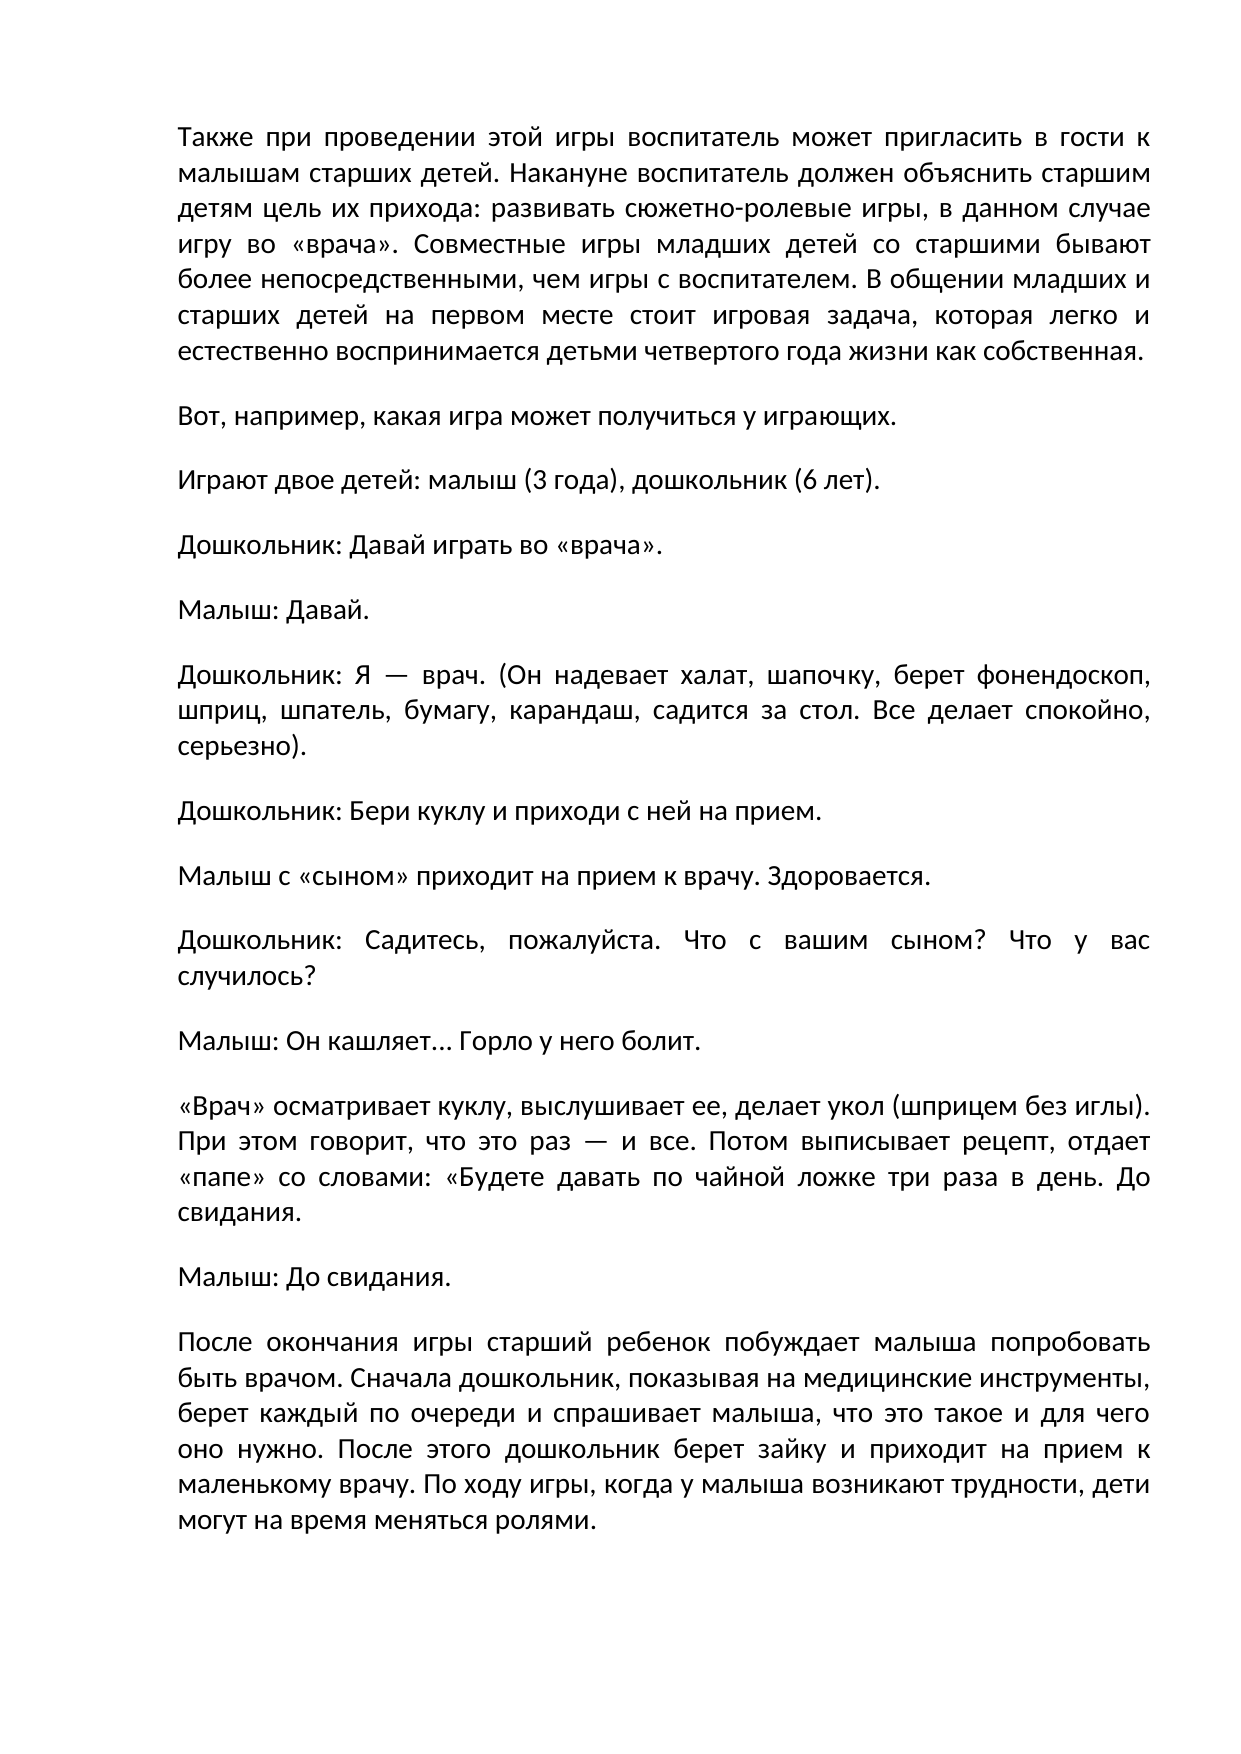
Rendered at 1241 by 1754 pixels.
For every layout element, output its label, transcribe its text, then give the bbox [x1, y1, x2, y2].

text Играют двое детей: малыш (3 года), дошкольник (6 лет). [177, 461, 1152, 497]
text После окончания игры старший ребенок побуждает малыша попробовать быть врачом. Сначала дошкольник, показывая на медицинские инструменты, берет каждый по очереди и спрашивает малыша, что это такое и для чего оно нужно. После этого дошкольник берет зайку и приходит на прием к маленькому врачу. По ходу игры, когда у малыша возникают трудности, дети могут на время меняться ролями. [177, 1323, 1152, 1537]
text Малыш: До свидания. [177, 1258, 1152, 1294]
text Малыш: Давай. [177, 591, 1152, 627]
text Дошкольник: Бери куклу и приходи с ней на прием. [177, 792, 1152, 827]
text «Врач» осматривает куклу, выслушивает ее, делает укол (шприцем без иглы). При этом говорит, что это раз — и все. Потом выписывает рецепт, отдает «папе» со словами: «Будете давать по чайной ложке три раза в день. До свидания. [177, 1087, 1152, 1229]
text Вот, например, какая игра может получиться у играющих. [177, 397, 1152, 432]
text Дошкольник: Садитесь, пожалуйста. Что с вашим сыном? Что у вас случилось? [177, 921, 1152, 993]
text Малыш с «сыном» приходит на прием к врачу. Здоровается. [177, 857, 1152, 892]
text Дошкольник: Давай играть во «врача». [177, 526, 1152, 562]
text Также при проведении этой игры воспитатель может пригласить в гости к малышам старших детей. Накануне воспитатель должен объяснить старшим детям цель их прихода: развивать сюжетно-ролевые игры, в данном случае игру во «врача». Совместные игры младших детей со старшими бывают более непосредственными, чем игры с воспитателем. В общении младших и старших детей на первом месте стоит игровая задача, которая легко и естественно воспринимается детьми четвертого года жизни как собственная. [177, 118, 1152, 367]
text Малыш: Он кашляет... Горло у него болит. [177, 1022, 1152, 1057]
text Дошкольник: Я — врач. (Он надевает халат, шапочку, берет фонендоскоп, шприц, шпатель, бумагу, карандаш, садится за стол. Все делает спокойно, серьезно). [177, 656, 1152, 763]
